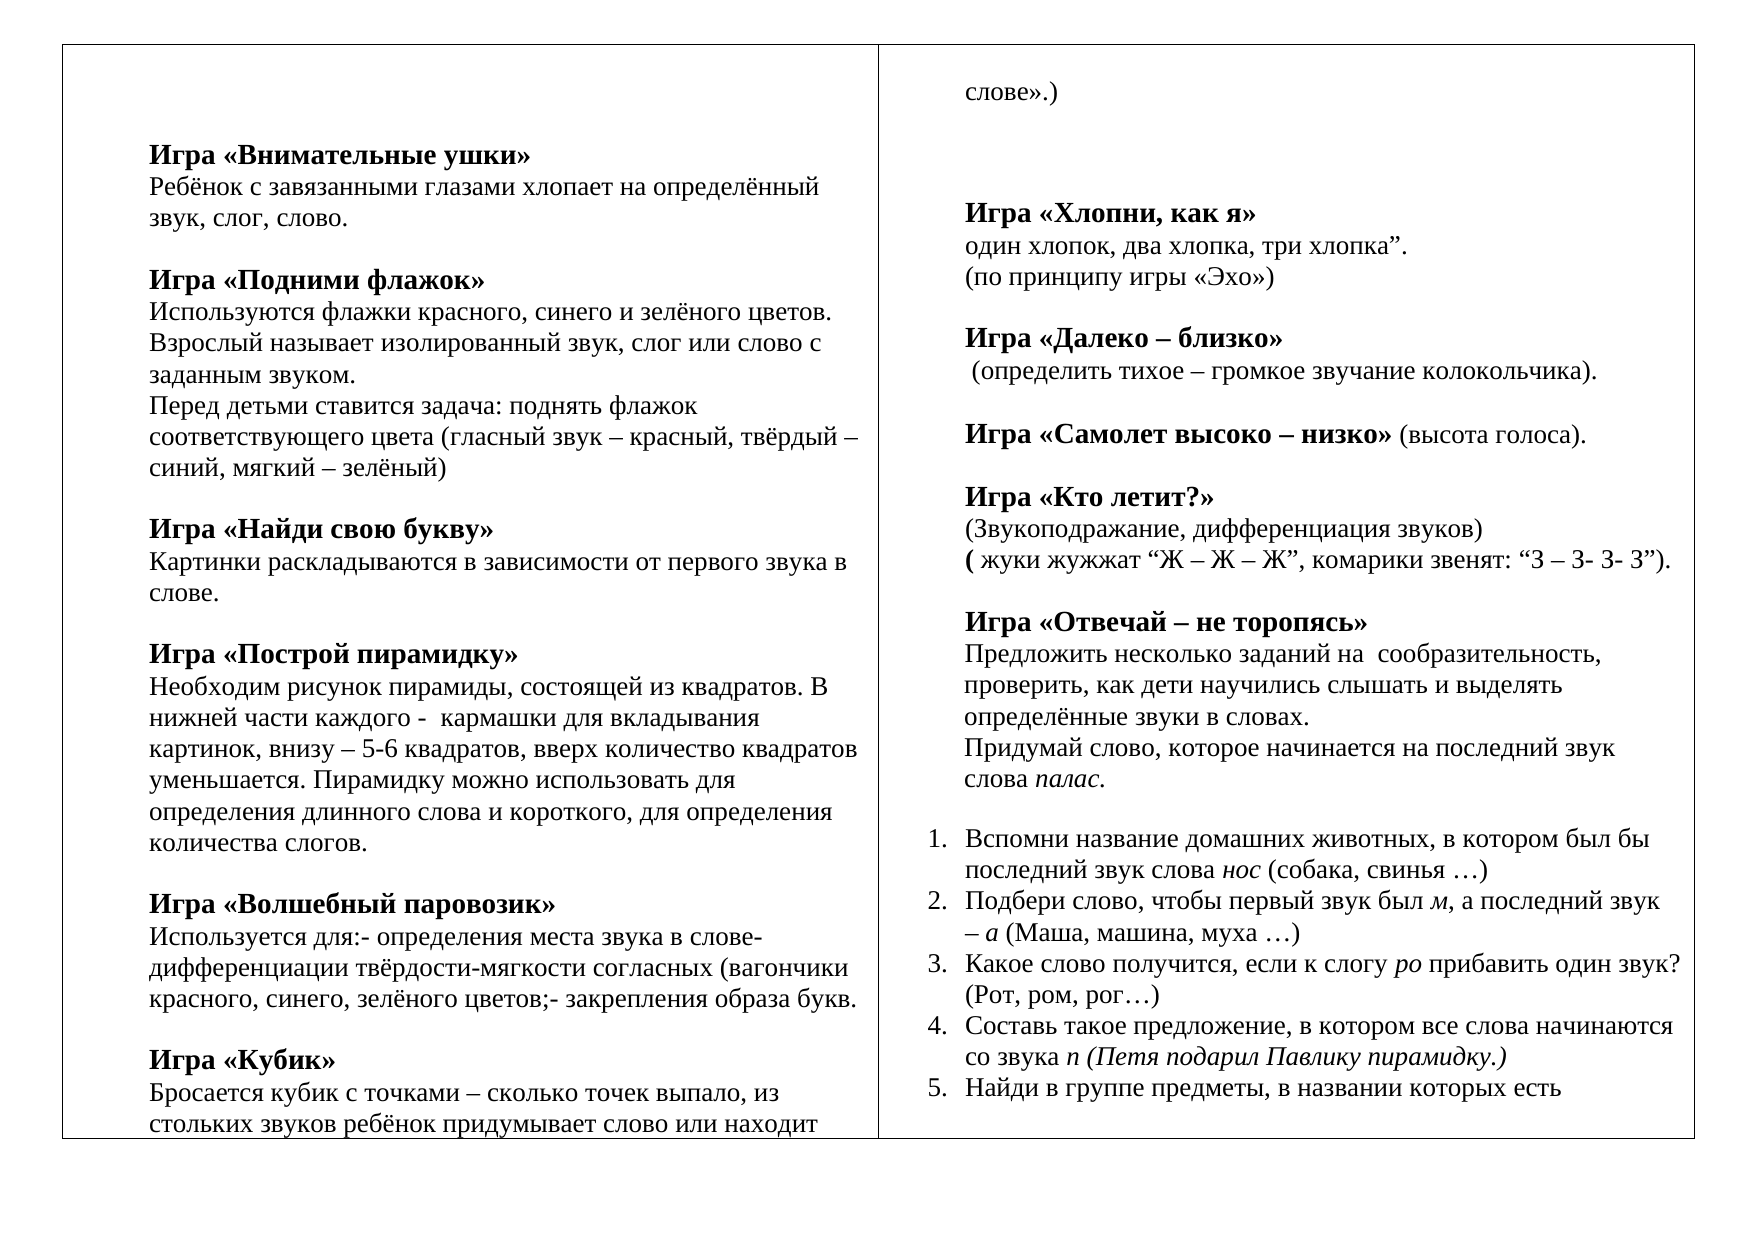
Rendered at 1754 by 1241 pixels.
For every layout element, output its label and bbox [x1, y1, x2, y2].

table_header [63, 45, 878, 1138]
table_header [879, 45, 1694, 1138]
